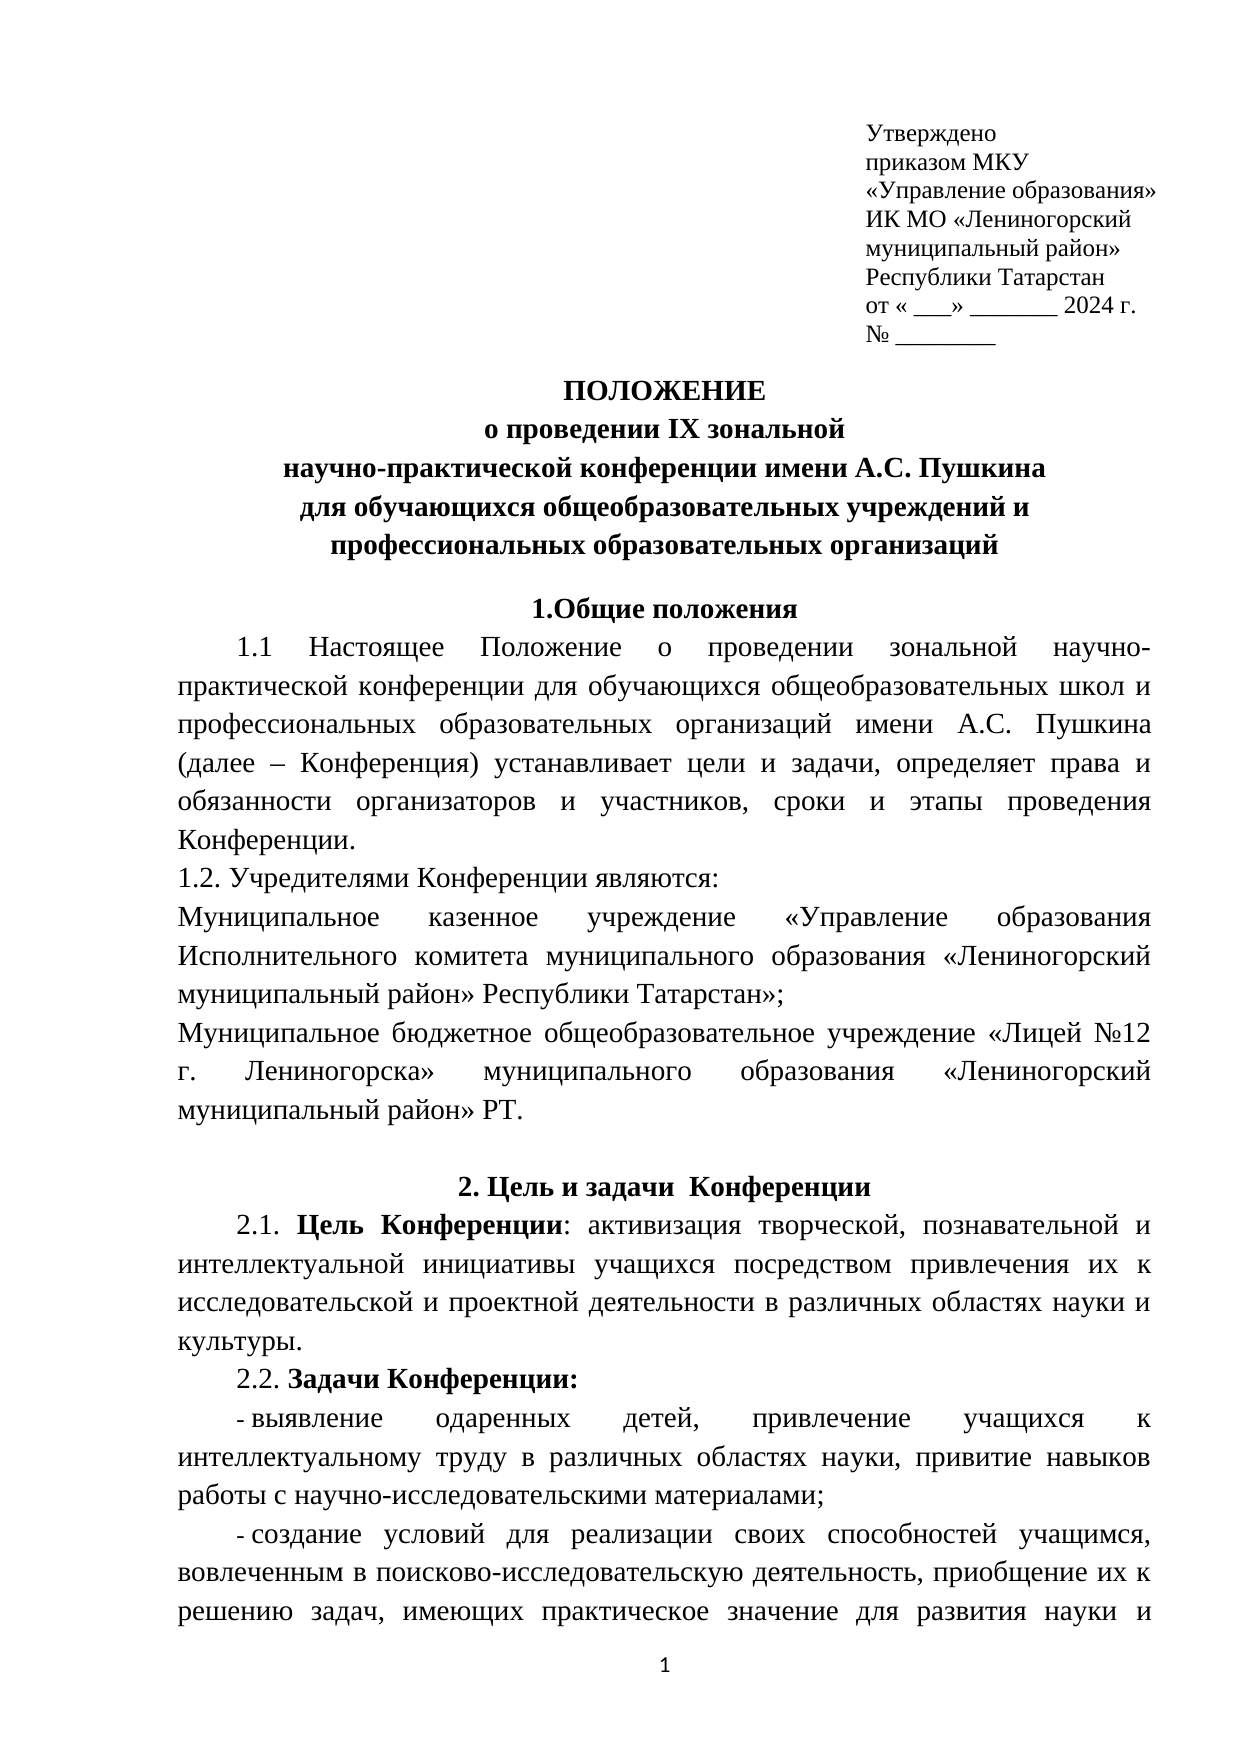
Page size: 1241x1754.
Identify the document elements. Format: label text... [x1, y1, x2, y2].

text Муниципальное бюджетное общеобразовательное учреждение «Лицей №12 г. Лениногорска» муниципального образования «Лениногорский муниципальный район» РТ. [177, 1015, 1152, 1125]
text Муниципальное казенное учреждение «Управление образования Исполнительного комитета муниципального образования «Лениногорский муниципальный район» Республики Татарстан»; [177, 899, 1152, 1010]
table_header Утверждено приказом МКУ «Управление образования» ИК МО «Лениногорский муниципальный район» Республики Татарстан от « ___» _______ 2024 г. № ________ [854, 118, 1191, 348]
list 2. Цель и задачи Конференции [177, 1169, 1152, 1202]
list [177, 1516, 1152, 1626]
text 1.Общие положения [177, 591, 1152, 624]
text 2.1. Цель Конференции: активизация творческой, познавательной и интеллектуальной инициативы учащихся посредством привлечения их к исследовательской и проектной деятельности в различных областях науки и культуры. [177, 1207, 1152, 1357]
text для обучающихся общеобразовательных учреждений и профессиональных образовательных организаций [177, 489, 1152, 561]
text о проведении IX зональной [177, 412, 1152, 445]
text научно-практической конференции имени А.С. Пушкина [177, 450, 1152, 484]
list 1.2. Учредителями Конференции являются: [177, 861, 1152, 894]
text 2.2. Задачи Конференции: [177, 1362, 1152, 1395]
text ПОЛОЖЕНИЕ [177, 373, 1152, 407]
list выявление одаренных детей, привлечение учащихся к интеллектуальному труду в различных областях науки, привитие навыков работы с научно-исследовательскими материалами; [177, 1400, 1152, 1511]
text 1.1 Настоящее Положение о проведении зональной научно-практической конференции для обучающихся общеобразовательных школ и профессиональных образовательных организаций имени А.С. Пушкина (далее – Конференция) устанавливает цели и задачи, определяет права и обязанности организаторов и участников, сроки и этапы проведения Конференции. [177, 629, 1152, 856]
